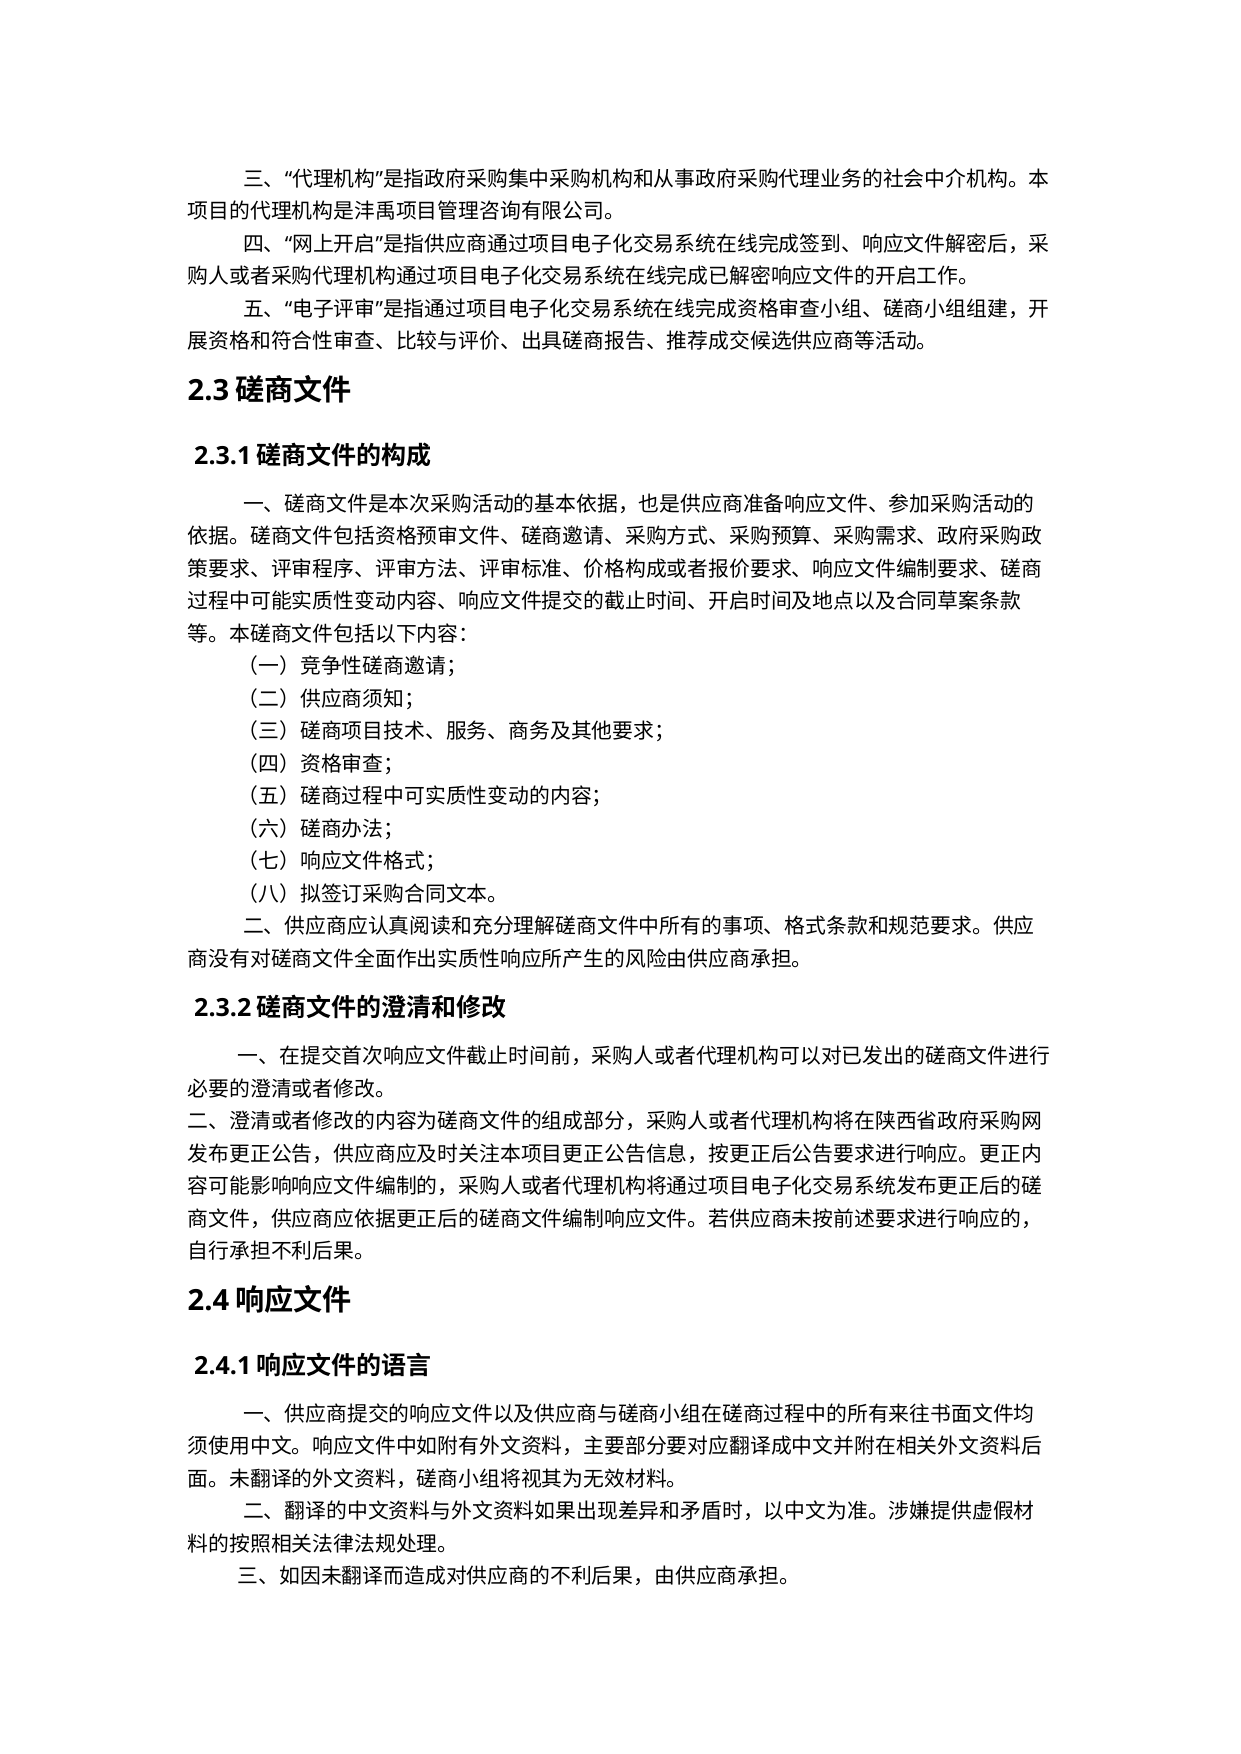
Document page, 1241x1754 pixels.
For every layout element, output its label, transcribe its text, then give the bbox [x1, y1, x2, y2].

text （三）磋商项目技术、服务、商务及其他要求； [187, 714, 1053, 747]
text 2.3.2磋商文件的澄清和修改 [187, 974, 1053, 1039]
text （六）磋商办法； [187, 812, 1053, 844]
text 二、供应商应认真阅读和充分理解磋商文件中所有的事项、格式条款和规范要求。供应商没有对磋商文件全面作出实质性响应所产生的风险由供应商承担。 [187, 909, 1053, 974]
text 一、磋商文件是本次采购活动的基本依据，也是供应商准备响应文件、参加采购活动的依据。磋商文件包括资格预审文件、磋商邀请、采购方式、采购预算、采购需求、政府采购政策要求、评审程序、评审方法、评审标准、价格构成或者报价要求、响应文件编制要求、磋商过程中可能实质性变动内容、响应文件提交的截止时间、开启时间及地点以及合同草案条款等。本磋商文件包括以下内容： [187, 487, 1053, 649]
text 2.3.1磋商文件的构成 [187, 422, 1053, 487]
text 五、“电子评审”是指通过项目电子化交易系统在线完成资格审查小组、磋商小组组建，开展资格和符合性审查、比较与评价、出具磋商报告、推荐成交候选供应商等活动。 [187, 292, 1053, 357]
text 二、澄清或者修改的内容为磋商文件的组成部分，采购人或者代理机构将在陕西省政府采购网发布更正公告，供应商应及时关注本项目更正公告信息，按更正后公告要求进行响应。更正内容可能影响响应文件编制的，采购人或者代理机构将通过项目电子化交易系统发布更正后的磋商文件，供应商应依据更正后的磋商文件编制响应文件。若供应商未按前述要求进行响应的，自行承担不利后果。 [187, 1104, 1053, 1267]
text 2.4.1响应文件的语言 [187, 1332, 1053, 1397]
text 二、翻译的中文资料与外文资料如果出现差异和矛盾时，以中文为准。涉嫌提供虚假材料的按照相关法律法规处理。 [187, 1494, 1053, 1559]
text 一、在提交首次响应文件截止时间前，采购人或者代理机构可以对已发出的磋商文件进行必要的澄清或者修改。 [187, 1039, 1053, 1104]
text 一、供应商提交的响应文件以及供应商与磋商小组在磋商过程中的所有来往书面文件均须使用中文。响应文件中如附有外文资料，主要部分要对应翻译成中文并附在相关外文资料后面。未翻译的外文资料，磋商小组将视其为无效材料。 [187, 1397, 1053, 1494]
text 2.3磋商文件 [187, 357, 1053, 422]
text 三、“代理机构”是指政府采购集中采购机构和从事政府采购代理业务的社会中介机构。本项目的代理机构是沣禹项目管理咨询有限公司。 [187, 162, 1053, 227]
text （七）响应文件格式； [187, 844, 1053, 877]
text （二）供应商须知； [187, 682, 1053, 714]
text 三、如因未翻译而造成对供应商的不利后果，由供应商承担。 [187, 1559, 1053, 1592]
text （八）拟签订采购合同文本。 [187, 877, 1053, 909]
text （五）磋商过程中可实质性变动的内容； [187, 779, 1053, 812]
text 四、“网上开启”是指供应商通过项目电子化交易系统在线完成签到、响应文件解密后，采购人或者采购代理机构通过项目电子化交易系统在线完成已解密响应文件的开启工作。 [187, 227, 1053, 292]
text （一）竞争性磋商邀请； [187, 649, 1053, 682]
text （四）资格审查； [187, 747, 1053, 779]
text 2.4响应文件 [187, 1267, 1053, 1332]
